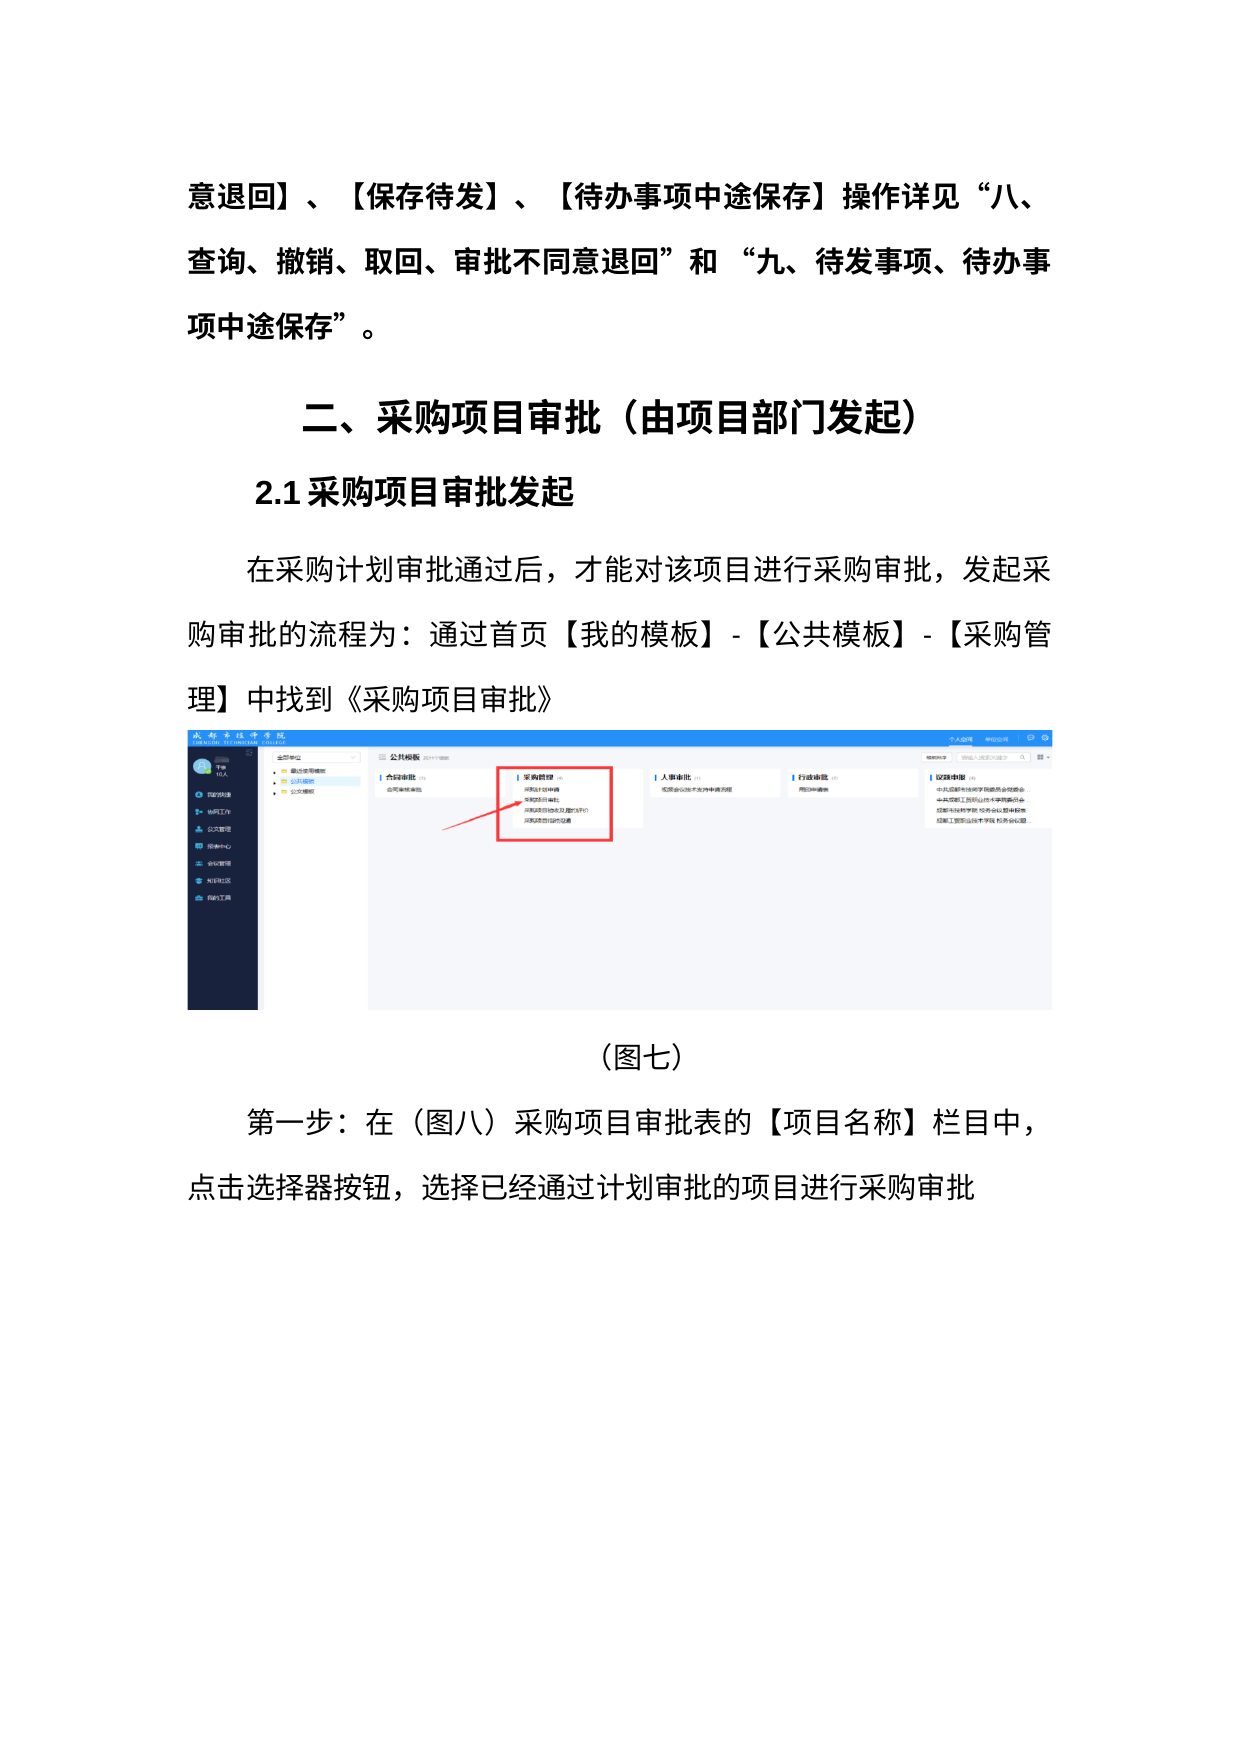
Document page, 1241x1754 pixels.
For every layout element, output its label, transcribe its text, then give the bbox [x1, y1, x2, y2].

subtitle 2.1采购项目审批发起 [187, 458, 1053, 523]
text 第一步：在（图八）采购项目审批表的【项目名称】栏目中，点击选择器按钮，选择已经通过计划审批的项目进行采购审批 [187, 1088, 1053, 1218]
subtitle 采购项目审批（由项目部门发起） [187, 389, 1053, 442]
picture [187, 730, 1053, 1010]
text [187, 162, 1053, 357]
text 在采购计划审批通过后，才能对该项目进行采购审批，发起采购审批的流程为：通过首页【我的模板】-【公共模板】-【采购管理】中找到《采购项目审批》 [187, 535, 1053, 730]
list （图七） [231, 1023, 1053, 1088]
